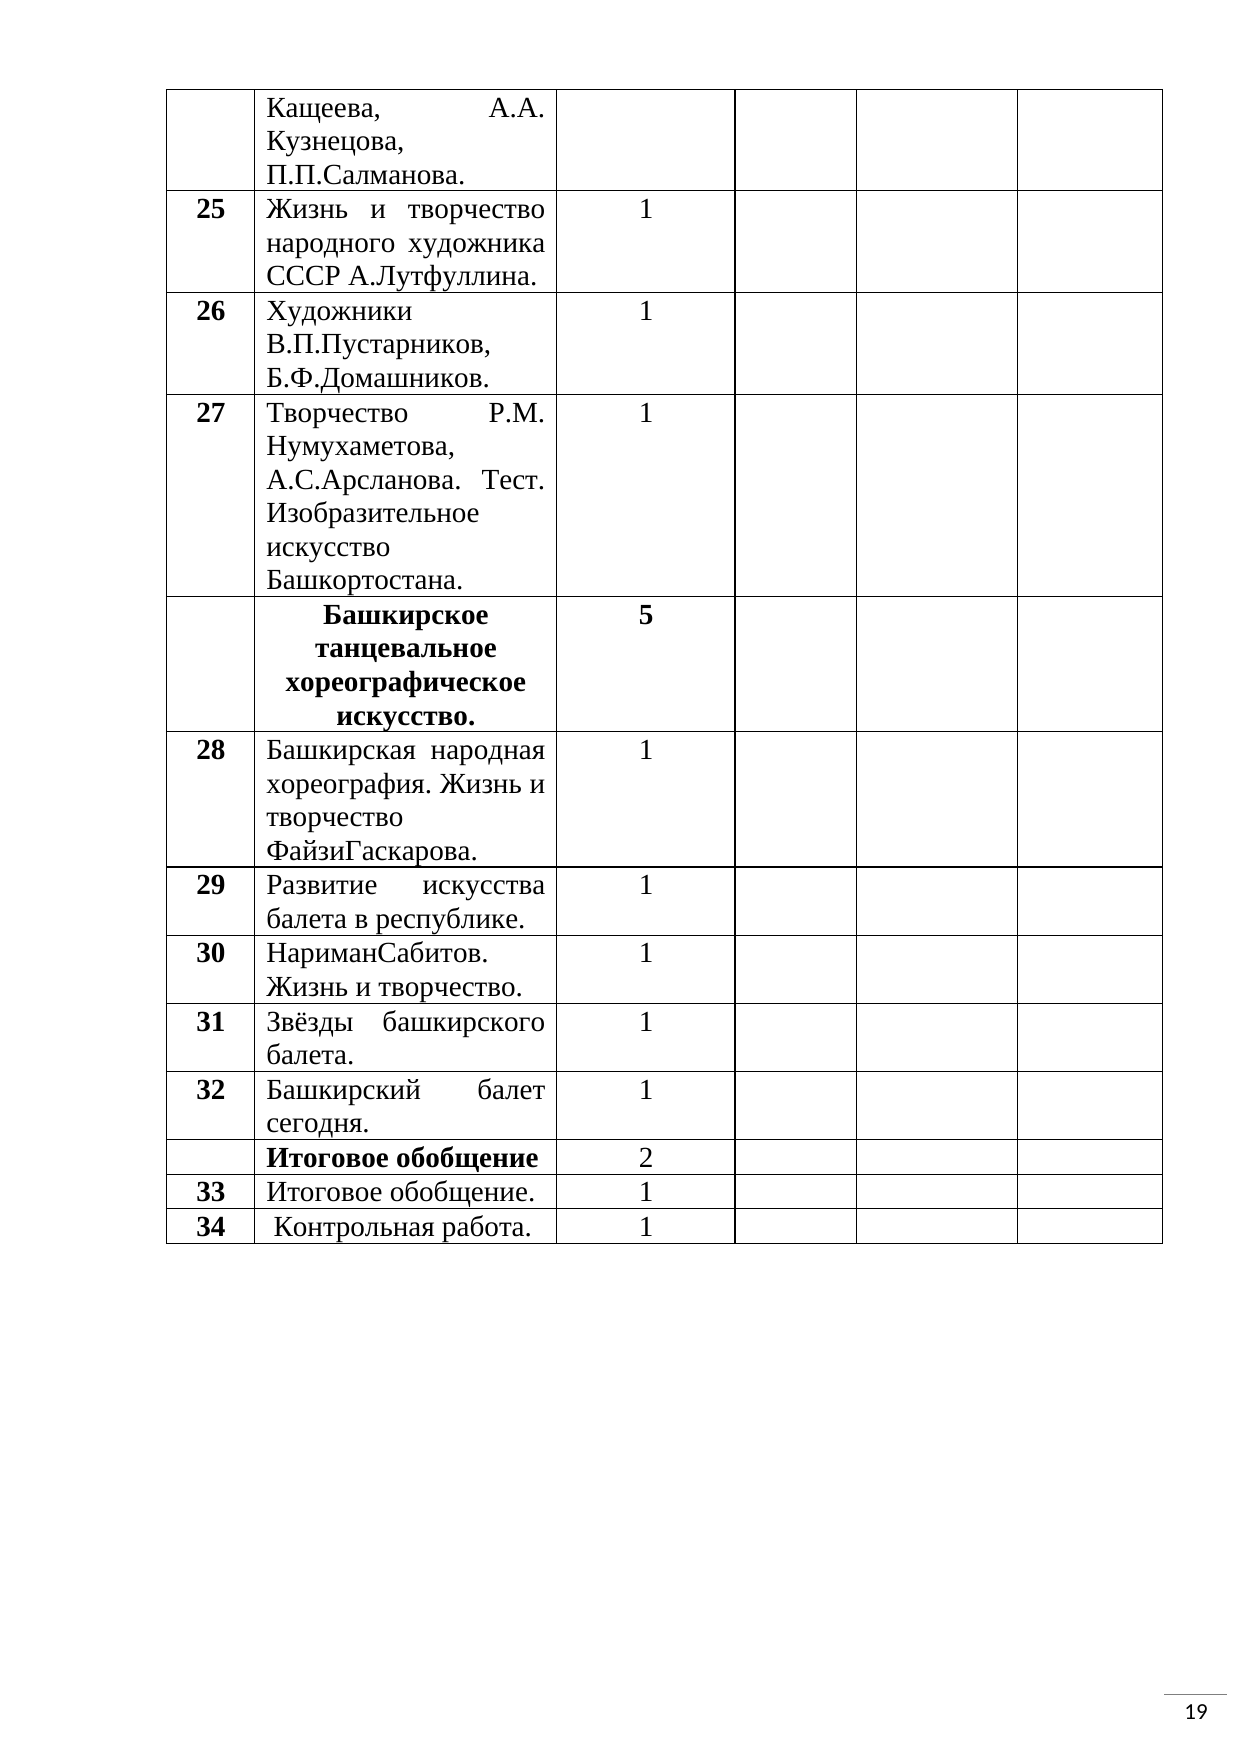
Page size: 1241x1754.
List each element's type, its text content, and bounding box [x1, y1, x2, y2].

table_cell [736, 732, 856, 866]
table_cell НариманСабитов. Жизнь и творчество. [255, 936, 556, 1003]
table_cell 1 [557, 868, 734, 934]
table_cell Творчество Р.М. Нумухаметова, А.С.Арсланова. Тест. Изобразительное искусство Башкортостана. [255, 395, 556, 596]
table_cell [1018, 1209, 1162, 1243]
table_cell [857, 1209, 1017, 1243]
table_cell [736, 936, 856, 1003]
table_cell [1018, 1072, 1162, 1139]
table_cell Башкирский балет сегодня. [255, 1072, 556, 1139]
table_cell [736, 597, 856, 731]
table_cell Башкирская народная хореография. Жизнь и творчество ФайзиГаскарова. [255, 732, 556, 866]
table_cell [1018, 1175, 1162, 1208]
table_cell 33 [167, 1175, 254, 1208]
table_cell 1 [557, 395, 734, 596]
table_cell Художники В.П.Пустарников, Б.Ф.Домашников. [255, 293, 556, 394]
table_cell Башкирское танцевальное хореографическое искусство. [255, 597, 556, 731]
table_cell 1 [557, 1175, 734, 1208]
table_cell [857, 1004, 1017, 1071]
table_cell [255, 90, 556, 190]
table_cell Развитие искусства балета в республике. [255, 868, 556, 934]
table_cell [857, 1140, 1017, 1173]
table_cell [167, 1140, 254, 1173]
table_cell [1018, 597, 1162, 731]
table_cell [1018, 732, 1162, 866]
table_cell [857, 868, 1017, 934]
table_cell [167, 597, 254, 731]
table_cell [1018, 191, 1162, 292]
table_cell Жизнь и творчество народного художника СССР А.Лутфуллина. [255, 191, 556, 292]
table_cell 26 [167, 293, 254, 394]
table_cell [736, 1004, 856, 1071]
table_cell [1018, 293, 1162, 394]
table_cell [1018, 1140, 1162, 1173]
table_cell 24 [167, 90, 254, 190]
table_cell [857, 191, 1017, 292]
table_cell [1018, 936, 1162, 1003]
table_cell [736, 1072, 856, 1139]
table_cell [736, 1140, 856, 1173]
table_cell Итоговое обобщение [255, 1140, 556, 1173]
table_cell 2 [557, 1140, 734, 1173]
table_cell 5 [557, 597, 734, 731]
table_cell 28 [167, 732, 254, 866]
table_cell 25 [167, 191, 254, 292]
table_cell 1 [557, 936, 734, 1003]
table_cell [857, 293, 1017, 394]
table_cell Звёзды башкирского балета. [255, 1004, 556, 1071]
table_cell [857, 597, 1017, 731]
table_cell 27 [167, 395, 254, 596]
table_cell Контрольная работа. [255, 1209, 556, 1243]
table_cell Итоговое обобщение. [255, 1175, 556, 1208]
table_cell [857, 1072, 1017, 1139]
table_cell [857, 936, 1017, 1003]
table_cell 30 [167, 936, 254, 1003]
table_cell [736, 293, 856, 394]
table_cell [857, 90, 1017, 190]
table_cell [857, 732, 1017, 866]
table_cell 32 [167, 1072, 254, 1139]
table_cell [736, 1175, 856, 1208]
table_cell 1 [557, 293, 734, 394]
table_cell [1018, 90, 1162, 190]
table_cell 29 [167, 868, 254, 934]
table_cell 1 [557, 1004, 734, 1071]
table_cell 1 [557, 732, 734, 866]
table_cell 34 [167, 1209, 254, 1243]
table_cell [1018, 395, 1162, 596]
table_cell 31 [167, 1004, 254, 1071]
table_cell 1 [557, 191, 734, 292]
table_cell [1018, 1004, 1162, 1071]
table_cell 1 [557, 1209, 734, 1243]
table_cell [736, 868, 856, 934]
table_cell 1 [557, 90, 734, 190]
table_cell [736, 1209, 856, 1243]
table_cell [736, 395, 856, 596]
table_cell [736, 191, 856, 292]
table_cell [857, 1175, 1017, 1208]
table_cell [736, 90, 856, 190]
table_cell [857, 395, 1017, 596]
table_cell [1018, 868, 1162, 934]
table_cell 1 [557, 1072, 734, 1139]
